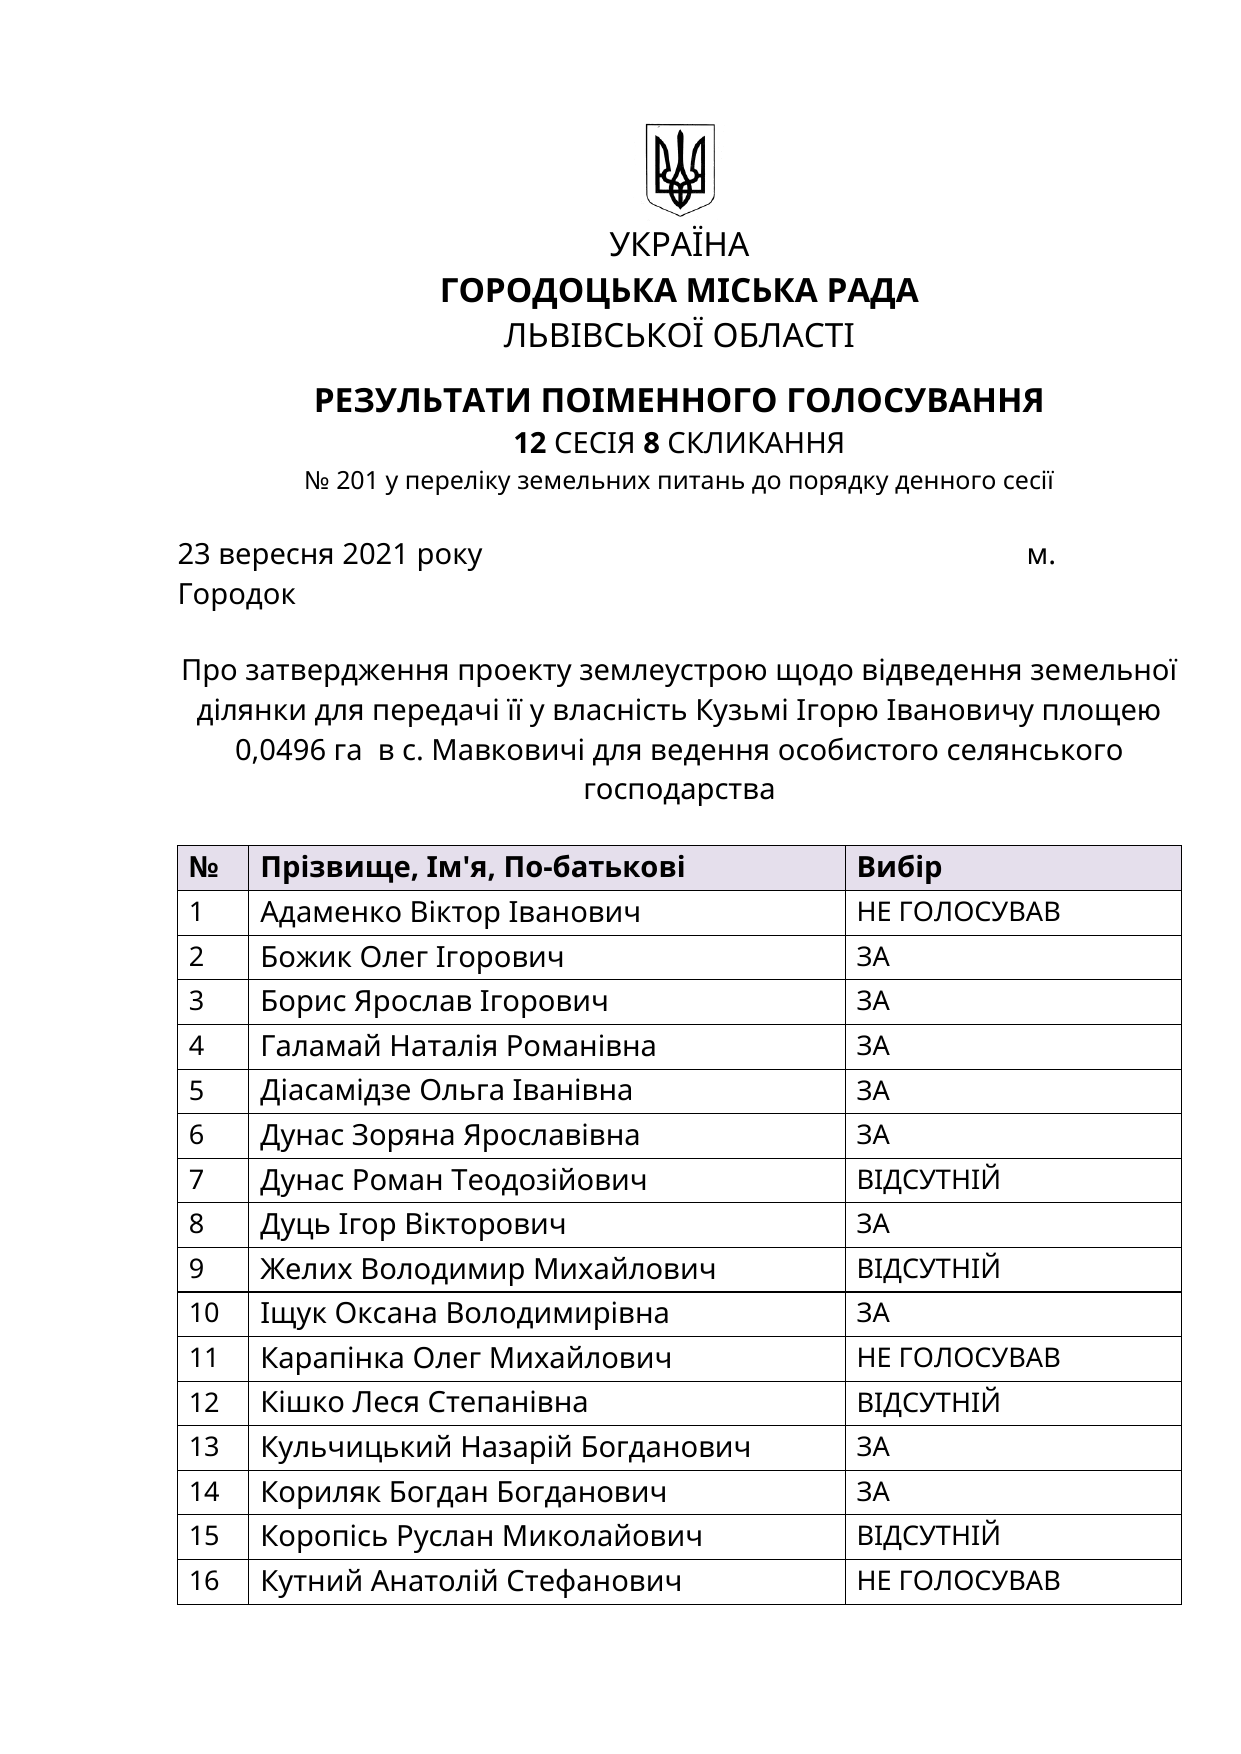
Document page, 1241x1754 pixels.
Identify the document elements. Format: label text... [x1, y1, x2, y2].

table_cell 2 [178, 936, 248, 979]
table_cell Карапінка Олег Михайлович [249, 1337, 845, 1381]
table_cell Кульчицький Назарій Богданович [249, 1426, 845, 1470]
table_cell 15 [178, 1515, 248, 1559]
text № 201 у переліку земельних питань до порядку денного сесії [177, 462, 1181, 496]
table_header Вибір [846, 846, 1181, 890]
table_cell 8 [178, 1203, 248, 1247]
table_cell Галамай Наталія Романівна [249, 1025, 845, 1068]
table_cell ЗА [846, 1203, 1181, 1247]
table_cell ВІДСУТНІЙ [846, 1382, 1181, 1425]
table_cell ЗА [846, 1114, 1181, 1158]
table_cell ЗА [846, 980, 1181, 1024]
table_cell 6 [178, 1114, 248, 1158]
table_cell НЕ ГОЛОСУВАВ [846, 891, 1181, 935]
table_cell Дунас Зоряна Ярославівна [249, 1114, 845, 1158]
table_cell НЕ ГОЛОСУВАВ [846, 1337, 1181, 1381]
table_cell ЗА [846, 936, 1181, 979]
picture [633, 118, 726, 221]
table_cell 10 [178, 1293, 248, 1336]
text Про затвердження проекту землеустрою щодо відведення земельної ділянки для передачі її у власність Кузьмі Ігорю Івановичу площею 0,0496 га в с. Мавковичі для ведення особистого селянського господарства [177, 649, 1181, 808]
text ГОРОДОЦЬКА МІСЬКА РАДА [177, 266, 1181, 312]
table_cell ЗА [846, 1426, 1181, 1470]
table_cell Борис Ярослав Ігорович [249, 980, 845, 1024]
text 23 вересня 2021 року м. Городок [177, 533, 1181, 613]
table_cell Адаменко Віктор Іванович [249, 891, 845, 935]
table_cell ЗА [846, 1025, 1181, 1068]
table_cell 4 [178, 1025, 248, 1068]
text РЕЗУЛЬТАТИ ПОІМЕННОГО ГОЛОСУВАННЯ [177, 377, 1181, 423]
table_cell Діасамідзе Ольга Іванівна [249, 1070, 845, 1113]
table_header Прізвище, Ім'я, По-батькові [249, 846, 845, 890]
table_cell 13 [178, 1426, 248, 1470]
table_cell 1 [178, 891, 248, 935]
text УКРАЇНА [177, 221, 1181, 266]
table_header № [178, 846, 248, 890]
table_cell НЕ ГОЛОСУВАВ [846, 1560, 1181, 1603]
text ЛЬВІВСЬКОЇ ОБЛАСТІ [177, 312, 1181, 357]
table_cell ВІДСУТНІЙ [846, 1515, 1181, 1559]
table_cell 3 [178, 980, 248, 1024]
table_cell ВІДСУТНІЙ [846, 1159, 1181, 1202]
table_cell 14 [178, 1471, 248, 1514]
table_cell ВІДСУТНІЙ [846, 1248, 1181, 1291]
table_cell Кутний Анатолій Стефанович [249, 1560, 845, 1603]
table_cell Іщук Оксана Володимирівна [249, 1293, 845, 1336]
table_cell 5 [178, 1070, 248, 1113]
table_cell 7 [178, 1159, 248, 1202]
table_cell Дуць Ігор Вікторович [249, 1203, 845, 1247]
table_cell Дунас Роман Теодозійович [249, 1159, 845, 1202]
table_cell Кориляк Богдан Богданович [249, 1471, 845, 1514]
table_cell Коропісь Руслан Миколайович [249, 1515, 845, 1559]
table_cell Божик Олег Ігорович [249, 936, 845, 979]
table_cell Желих Володимир Михайлович [249, 1248, 845, 1291]
table_cell 12 [178, 1382, 248, 1425]
table_cell 16 [178, 1560, 248, 1603]
table_cell Кішко Леся Степанівна [249, 1382, 845, 1425]
table_cell ЗА [846, 1293, 1181, 1336]
table_cell 9 [178, 1248, 248, 1291]
text 12 СЕСІЯ 8 СКЛИКАННЯ [177, 423, 1181, 462]
table_cell 11 [178, 1337, 248, 1381]
table_cell ЗА [846, 1471, 1181, 1514]
table_cell ЗА [846, 1070, 1181, 1113]
